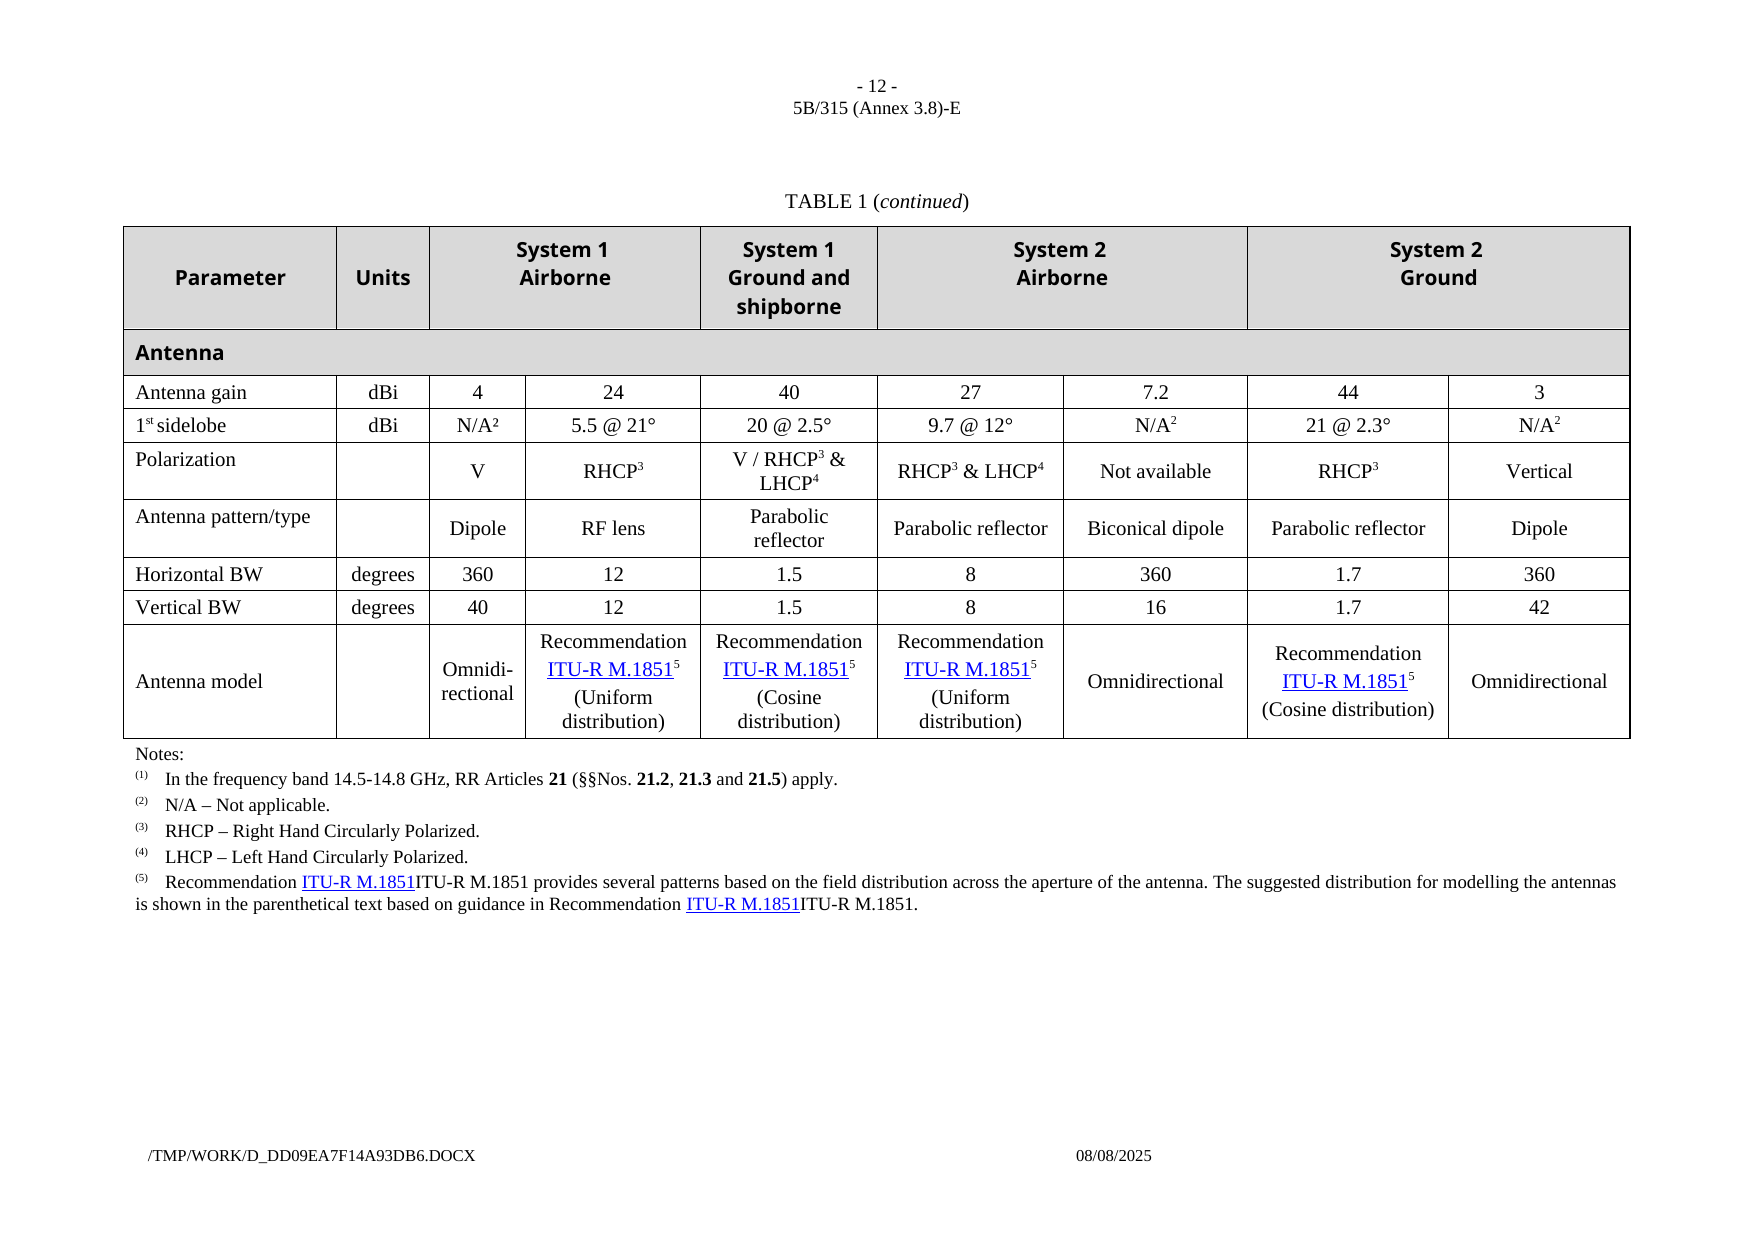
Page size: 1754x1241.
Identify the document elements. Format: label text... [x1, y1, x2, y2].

table_cell 3 [1449, 376, 1629, 408]
table_cell [337, 625, 429, 737]
table_cell Notes: (1) In the frequency band 14.5-14.8 GHz, RR Article 21 ( 21.2, 21.3 and 21.5) apply. (2) N/A – Not applicable. (3) RHCP – Right Hand Circularly Polarized. (4) LHCP – Left Hand Circularly Polarized. (5) Recommendation provides several patterns based on the field distribution across the aperture of the antenna. The suggested distribution for modelling the antennas is shown in the parenthetical text based on guidance in Recommendation . [124, 739, 1630, 918]
table_cell Antenna gain [124, 376, 336, 408]
text TABLE 1 (continued) [148, 189, 1606, 213]
table_cell degrees [337, 558, 429, 590]
table_header System 1 Ground [701, 227, 877, 328]
table_cell RHCP3 [1248, 443, 1448, 499]
table_cell 1.7 [1248, 591, 1448, 623]
table_cell [430, 500, 525, 557]
table_cell Antenna model [124, 625, 336, 737]
table_cell 1.5 [701, 558, 877, 590]
table_cell Horizontal BW [124, 558, 336, 590]
table_cell 8 [878, 558, 1063, 590]
table_cell [430, 376, 525, 408]
table_cell [430, 409, 525, 442]
table_cell Not available [1064, 443, 1247, 499]
table_cell Polarization [124, 443, 336, 499]
table_header Units [337, 227, 429, 328]
table_cell Antenna pattern/type [124, 500, 336, 557]
table_cell dBi [337, 376, 429, 408]
table_cell 20 @ 2.5° [701, 409, 877, 442]
table_cell N/A2 [1449, 409, 1629, 442]
table_cell 1st sidelobe [124, 409, 336, 442]
table_cell Biconical dipole [1064, 500, 1247, 557]
table_cell RHCP3 [526, 443, 700, 499]
table_cell 9.7 @ 12° [878, 409, 1063, 442]
table_cell Recommendation ITU-R M.18515 (Uniform distribution) [878, 625, 1063, 737]
table_cell Dipole [1449, 500, 1629, 557]
table_cell RHCP3 & LHCP4 [878, 443, 1063, 499]
table_cell 1.7 [1248, 558, 1448, 590]
table_cell RHCP3 & LHCP4 [701, 443, 877, 499]
table_cell 16 [1064, 591, 1247, 623]
table_cell [430, 591, 525, 623]
table_cell Antenna [124, 330, 1629, 375]
table_cell RF lens [526, 500, 700, 557]
table_cell 12 [526, 558, 700, 590]
table_cell 360 [1449, 558, 1629, 590]
table_cell dBi [337, 409, 429, 442]
table_cell 12 [526, 591, 700, 623]
table_header System 2 Ground [1248, 227, 1629, 328]
table_cell Parabolic reflector [701, 500, 877, 557]
table_cell [337, 443, 429, 499]
table_cell 42 [1449, 591, 1629, 623]
table_cell 40 [701, 376, 877, 408]
table_cell 5.5 @ 21° [526, 409, 700, 442]
table_cell Parabolic reflector [878, 500, 1063, 557]
table_header System 2 Airborne [878, 227, 1247, 328]
table_cell 44 [1248, 376, 1448, 408]
table_cell degrees [337, 591, 429, 623]
table_cell Vertical BW [124, 591, 336, 623]
table_cell Vertical [1449, 443, 1629, 499]
table_cell [430, 443, 525, 499]
table_cell Recommendation ITU-R M.18515 (Cosine distribution) [701, 625, 877, 737]
table_cell Recommendation ITU-R M.18515 (Cosine distribution) [1248, 625, 1448, 737]
table_cell 27 [878, 376, 1063, 408]
table_header Parameter [124, 227, 336, 328]
table_cell 1.5 [701, 591, 877, 623]
table_cell 7.2 [1064, 376, 1247, 408]
table_cell Parabolic reflector [1248, 500, 1448, 557]
table_cell 8 [878, 591, 1063, 623]
table_cell [430, 558, 525, 590]
table_header System 1 Airborne [430, 227, 700, 328]
table_cell Recommendation ITU-R M.18515 (Uniform distribution) [526, 625, 700, 737]
table_cell 24 [526, 376, 700, 408]
table_cell 360 [1064, 558, 1247, 590]
table_cell [337, 500, 429, 557]
table_cell Omnidirectional [1449, 625, 1629, 737]
table_cell Omnidirectional [1064, 625, 1247, 737]
table_cell [430, 625, 525, 737]
table_cell 21 @ 2.3° [1248, 409, 1448, 442]
table_cell N/A2 [1064, 409, 1247, 442]
